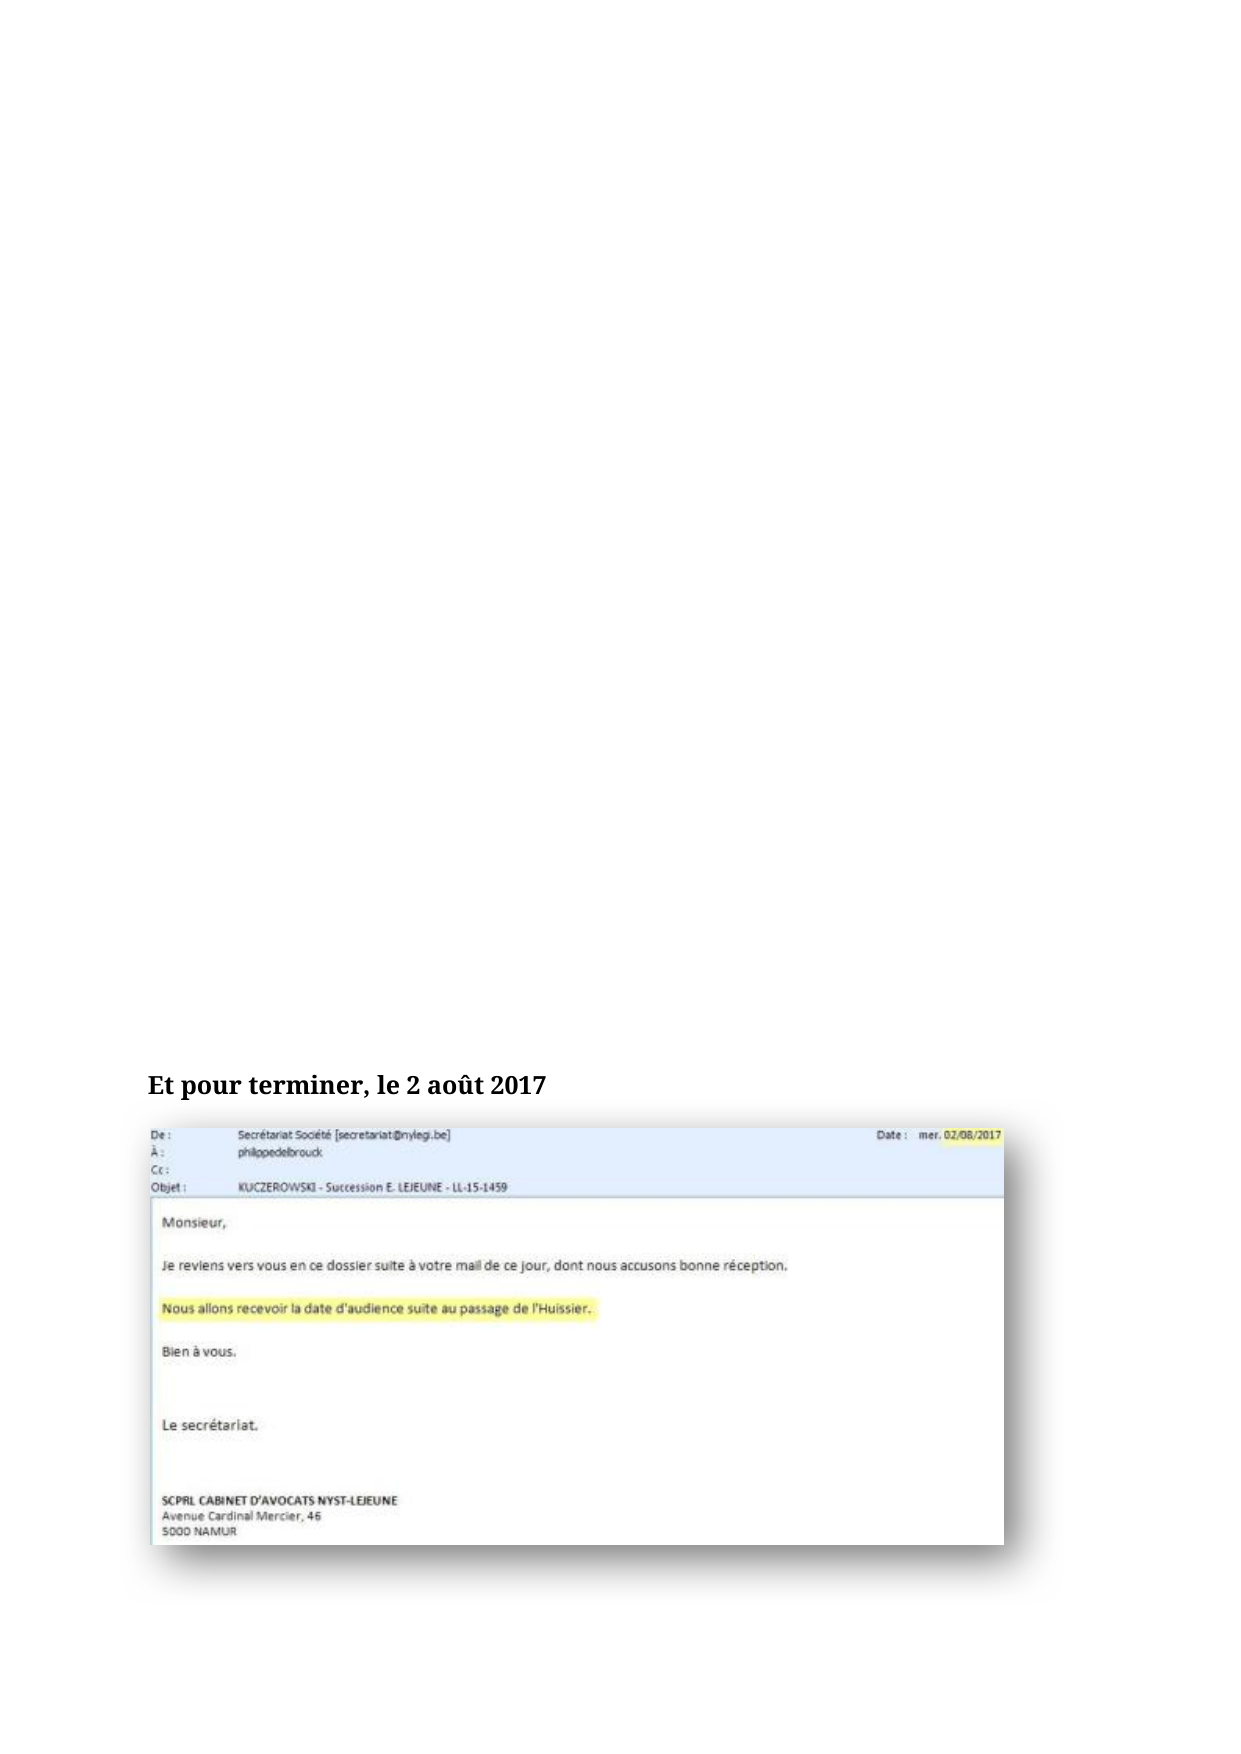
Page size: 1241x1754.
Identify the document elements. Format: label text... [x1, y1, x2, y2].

text Et pour terminer, le 2 août 2017 [148, 1067, 1093, 1101]
picture [150, 1128, 1004, 1545]
